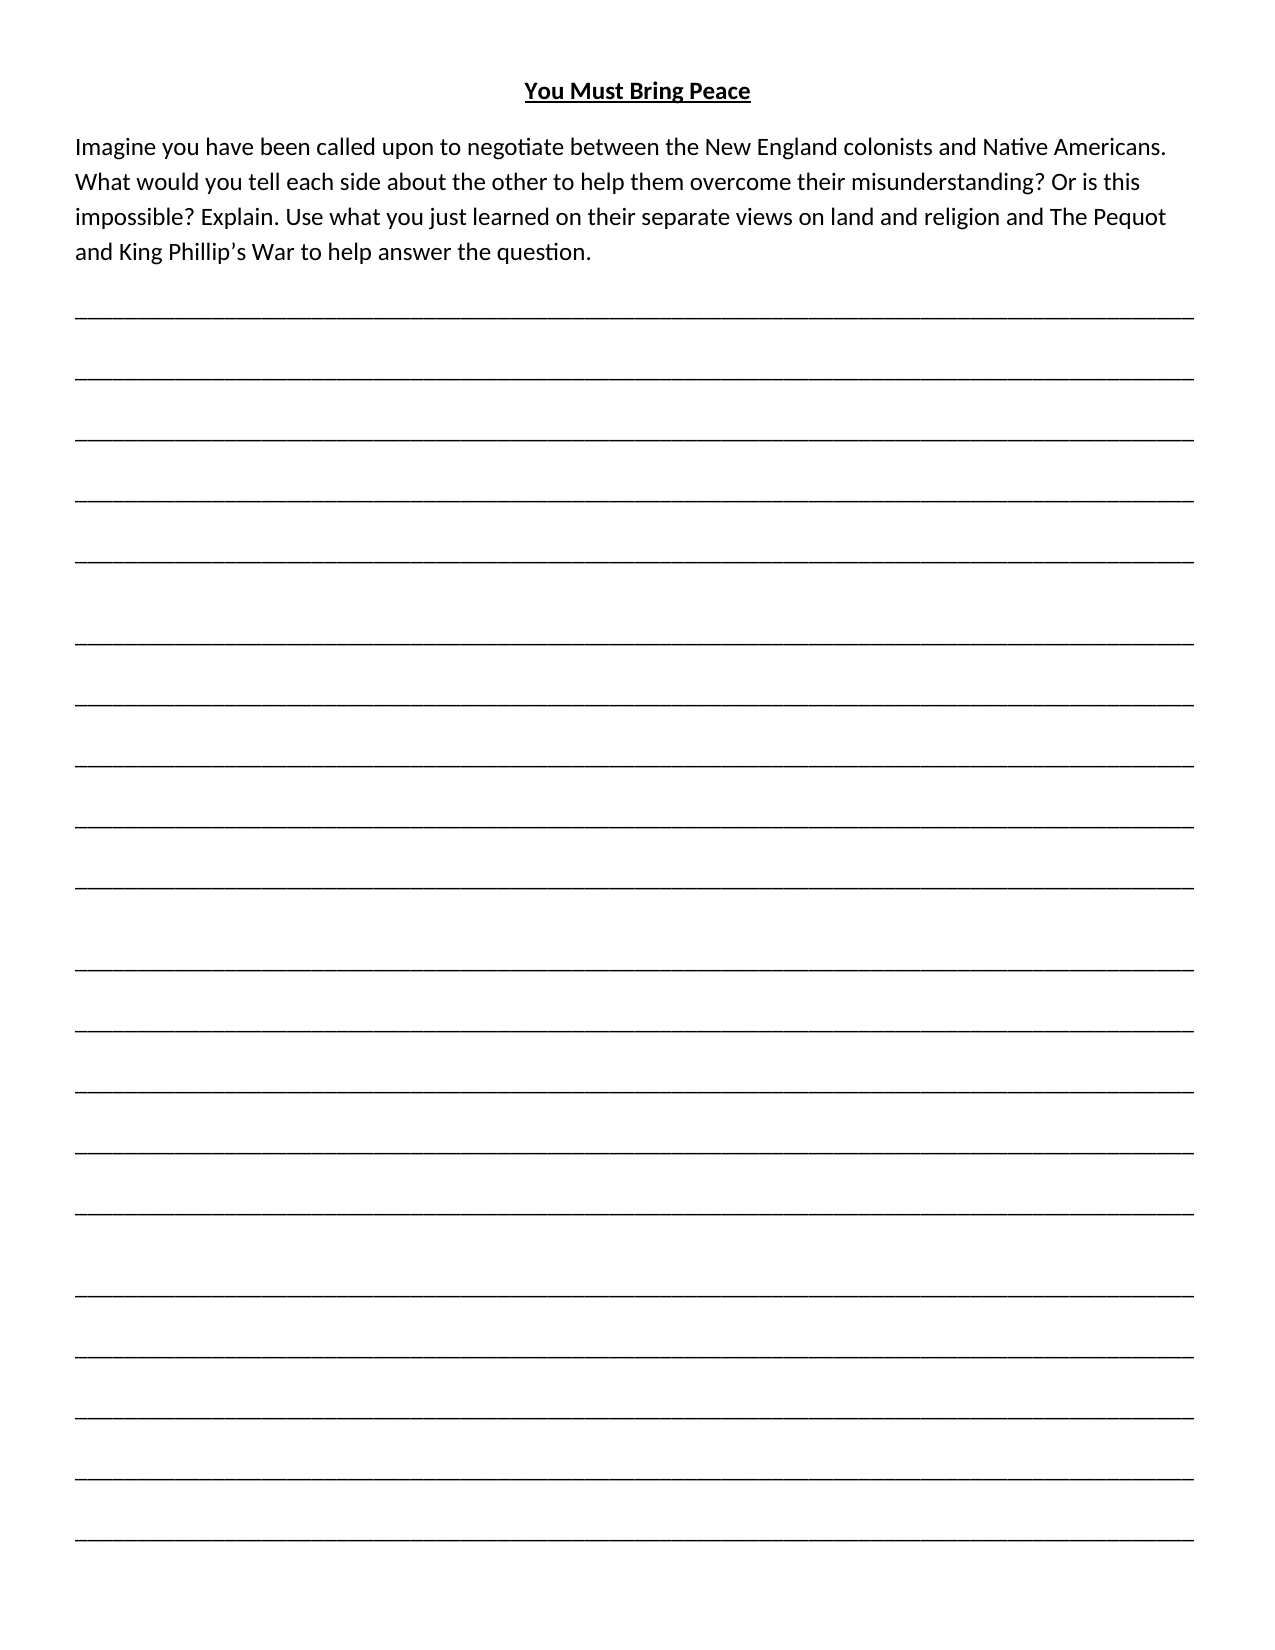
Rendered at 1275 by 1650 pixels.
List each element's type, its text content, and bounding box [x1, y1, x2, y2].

text __________________________________________________________________________________________________________________________________________________________________________________________________________________________________________________________________________________________________________________________________________________________________________________________________________________________________________________________________ [75, 944, 1200, 1218]
text __________________________________________________________________________________________________________________________________________________________________________________________________________________________________________________________________________________________________________________________________________________________________________________________________________________________________________________________________ [75, 618, 1200, 892]
text Imagine you have been called upon to negotiate between the New England colonists and Native Americans. What would you tell each side about the other to help them overcome their misunderstanding? Or is this impossible? Explain. Use what you just learned on their separate views on land and religion and The Pequot and King Phillip’s War to help answer the question. [75, 131, 1200, 266]
text You Must Bring Peace [75, 75, 1200, 106]
text __________________________________________________________________________________________________________________________________________________________________________________________________________________________________________________________________________________________________________________________________________________________________________________________________________________________________________________________________ [75, 1270, 1200, 1544]
text __________________________________________________________________________________________________________________________________________________________________________________________________________________________________________________________________________________________________________________________________________________________________________________________________________________________________________________________________ [75, 292, 1200, 566]
